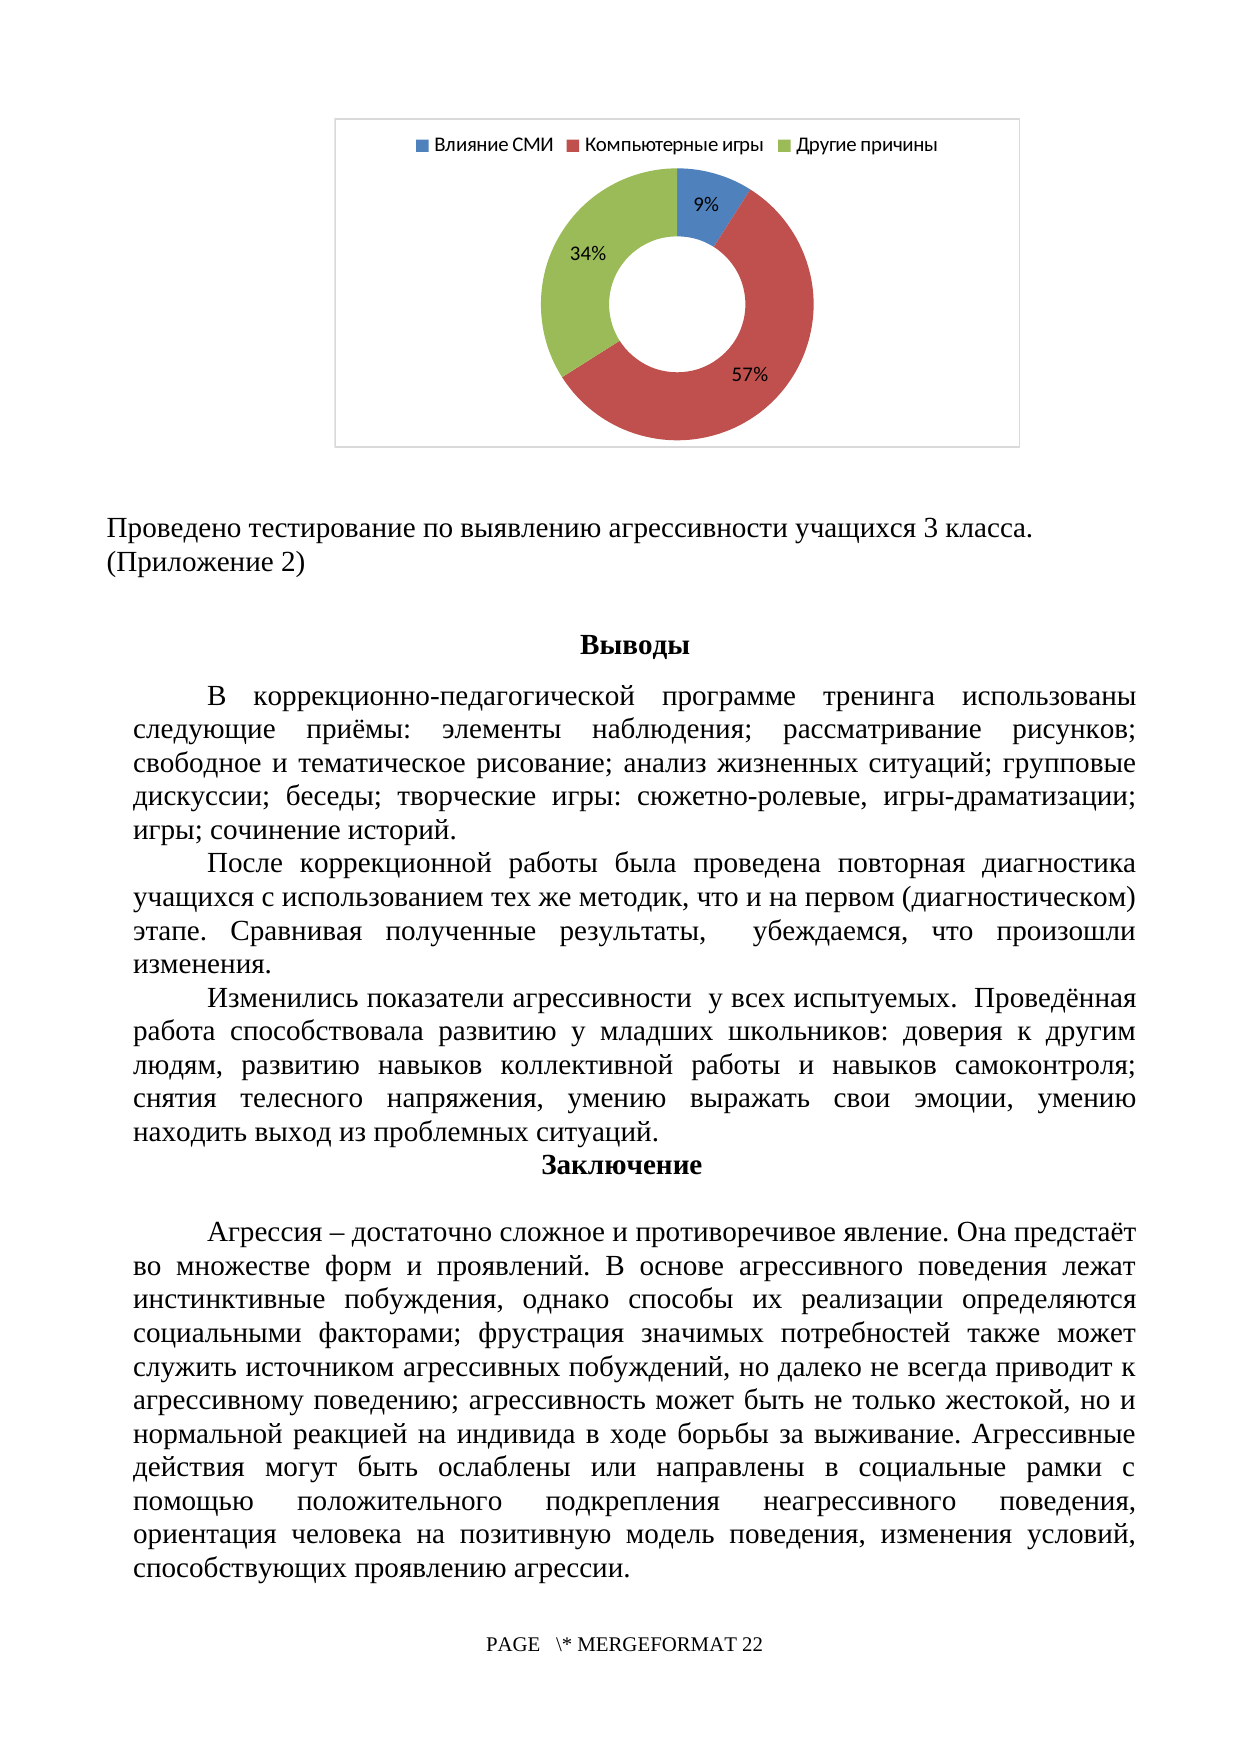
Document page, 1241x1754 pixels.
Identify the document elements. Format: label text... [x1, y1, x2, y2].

text Агрессия – достаточно сложное и противоречивое явление. Она предстаёт во множестве форм и проявлений. В основе агрессивного поведения лежат инстинктивные побуждения, однако способы их реализации определяются социальными факторами; фрустрация значимых потребностей также может служить источником агрессивных побуждений, но далеко не всегда приводит к агрессивному поведению; агрессивность может быть не только жестокой, но и нормальной реакцией на индивида в ходе борьбы за выживание. Агрессивные действия могут быть ослаблены или направлены в социальные рамки с помощью положительного подкрепления неагрессивного поведения, ориентация человека на позитивную модель поведения, изменения условий, способствующих проявлению агрессии. [133, 1214, 1137, 1583]
text Выводы [133, 627, 1137, 661]
text В коррекционно-педагогической программе тренинга использованы следующие приёмы: элементы наблюдения; рассматривание рисунков; свободное и тематическое рисование; анализ жизненных ситуаций; групповые дискуссии; беседы; творческие игры: сюжетно-ролевые, игры-драматизации; игры; сочинение историй. [133, 678, 1137, 846]
text Заключение [106, 1147, 1137, 1181]
text (Приложение 2) [106, 544, 1137, 577]
text Проведено тестирование по выявлению агрессивности учащихся 3 класса. [106, 510, 1137, 544]
text Изменились показатели агрессивности у всех испытуемых. Проведённая работа способствовала развитию у младших школьников: доверия к другим людям, развитию навыков коллективной работы и навыков самоконтроля; снятия телесного напряжения, умению выражать свои эмоции, умению находить выход из проблемных ситуаций. [133, 980, 1137, 1147]
text После коррекционной работы была проведена повторная диагностика учащихся с использованием тех же методик, что и на первом (диагностическом) этапе. Сравнивая полученные результаты, убеждаемся, что произошли изменения. [133, 846, 1137, 980]
